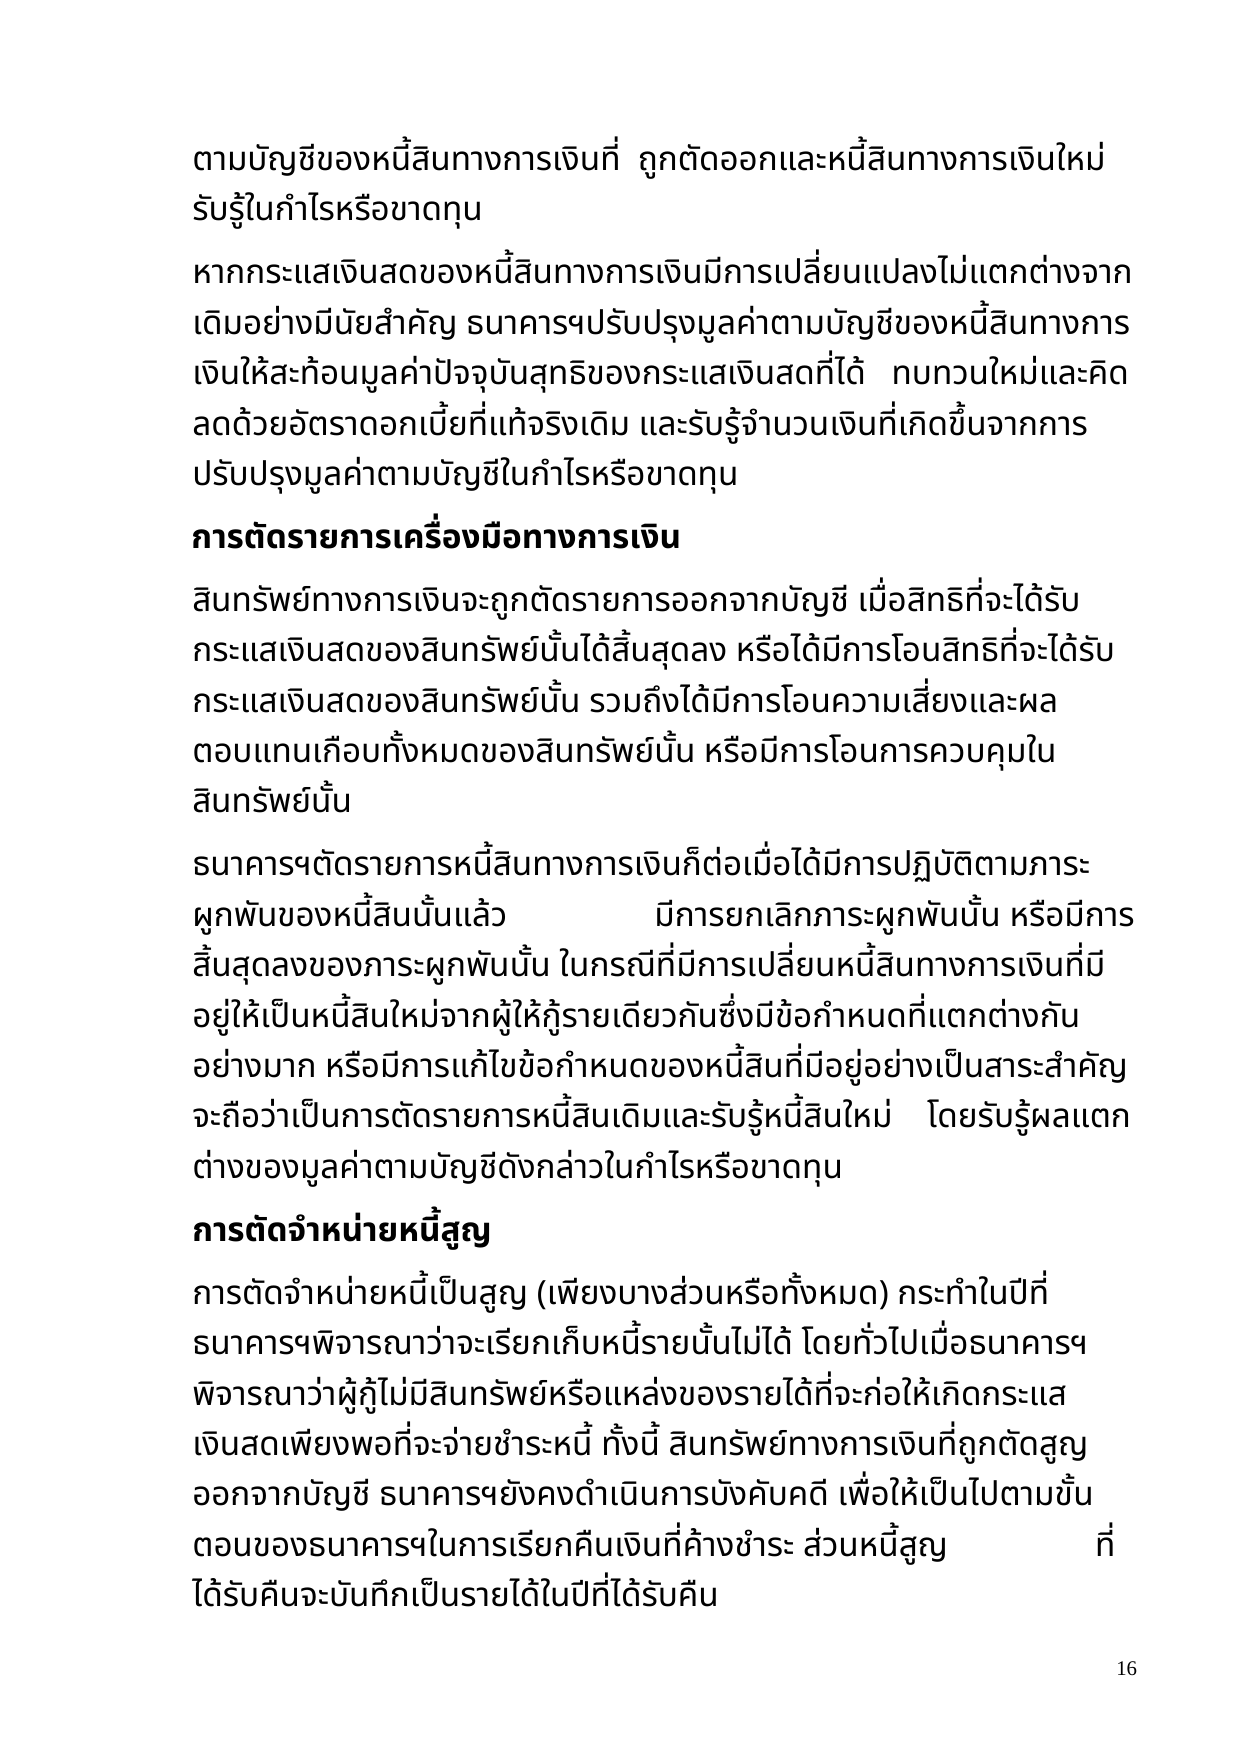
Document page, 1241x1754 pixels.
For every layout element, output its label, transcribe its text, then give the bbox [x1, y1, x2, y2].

text การตัดรายการเครื่องมือทางการเงิน [191, 513, 1137, 563]
text หากกระแสเงินสดของหนี้สินทางการเงินมีการเปลี่ยนแปลงไม่แตกต่างจากเดิมอย่างมีนัยสำคัญ ธนาคารฯปรับปรุงมูลค่าตามบัญชีของหนี้สินทางการเงินให้สะท้อนมูลค่าปัจจุบันสุทธิของกระแสเงินสดที่ได้ ทบทวนใหม่และคิดลดด้วยอัตราดอกเบี้ยที่แท้จริงเดิม และรับรู้จำนวนเงินที่เกิดขึ้นจากการปรับปรุงมูลค่าตามบัญชีในกำไรหรือขาดทุน [192, 248, 1137, 500]
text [192, 135, 1137, 236]
text สินทรัพย์ทางการเงินจะถูกตัดรายการออกจากบัญชี เมื่อสิทธิที่จะได้รับกระแสเงินสดของสินทรัพย์นั้นได้สิ้นสุดลง หรือได้มีการโอนสิทธิที่จะได้รับกระแสเงินสดของสินทรัพย์นั้น รวมถึงได้มีการโอนความเสี่ยงและผลตอบแทนเกือบทั้งหมดของสินทรัพย์นั้น หรือมีการโอนการควบคุมในสินทรัพย์นั้น [192, 576, 1137, 828]
text ธนาคารฯตัดรายการหนี้สินทางการเงินก็ต่อเมื่อได้มีการปฏิบัติตามภาระผูกพันของหนี้สินนั้นแล้ว มีการยกเลิกภาระผูกพันนั้น หรือมีการสิ้นสุดลงของภาระผูกพันนั้น ในกรณีที่มีการเปลี่ยนหนี้สินทางการเงินที่มีอยู่ให้เป็นหนี้สินใหม่จากผู้ให้กู้รายเดียวกันซึ่งมีข้อกำหนดที่แตกต่างกันอย่างมาก หรือมีการแก้ไขข้อกำหนดของหนี้สินที่มีอยู่อย่างเป็นสาระสำคัญ จะถือว่าเป็นการตัดรายการหนี้สินเดิมและรับรู้หนี้สินใหม่ โดยรับรู้ผลแตกต่างของมูลค่าตามบัญชีดังกล่าวในกำไรหรือขาดทุน [192, 840, 1137, 1193]
text การตัดจำหน่ายหนี้เป็นสูญ (เพียงบางส่วนหรือทั้งหมด) กระทำในปีที่ธนาคารฯพิจารณาว่าจะเรียกเก็บหนี้รายนั้นไม่ได้ โดยทั่วไปเมื่อธนาคารฯพิจารณาว่าผู้กู้ไม่มีสินทรัพย์หรือแหล่งของรายได้ที่จะก่อให้เกิดกระแสเงินสดเพียงพอที่จะจ่ายชำระหนี้ ทั้งนี้ สินทรัพย์ทางการเงินที่ถูกตัดสูญออกจากบัญชี ธนาคารฯยังคงดำเนินการบังคับคดี เพื่อให้เป็นไปตามขั้นตอนของธนาคารฯในการเรียกคืนเงินที่ค้างชำระ ส่วนหนี้สูญ ที่ได้รับคืนจะบันทึกเป็นรายได้ในปีที่ได้รับคืน [192, 1269, 1137, 1622]
text การตัดจำหน่ายหนี้สูญ [192, 1206, 1137, 1256]
